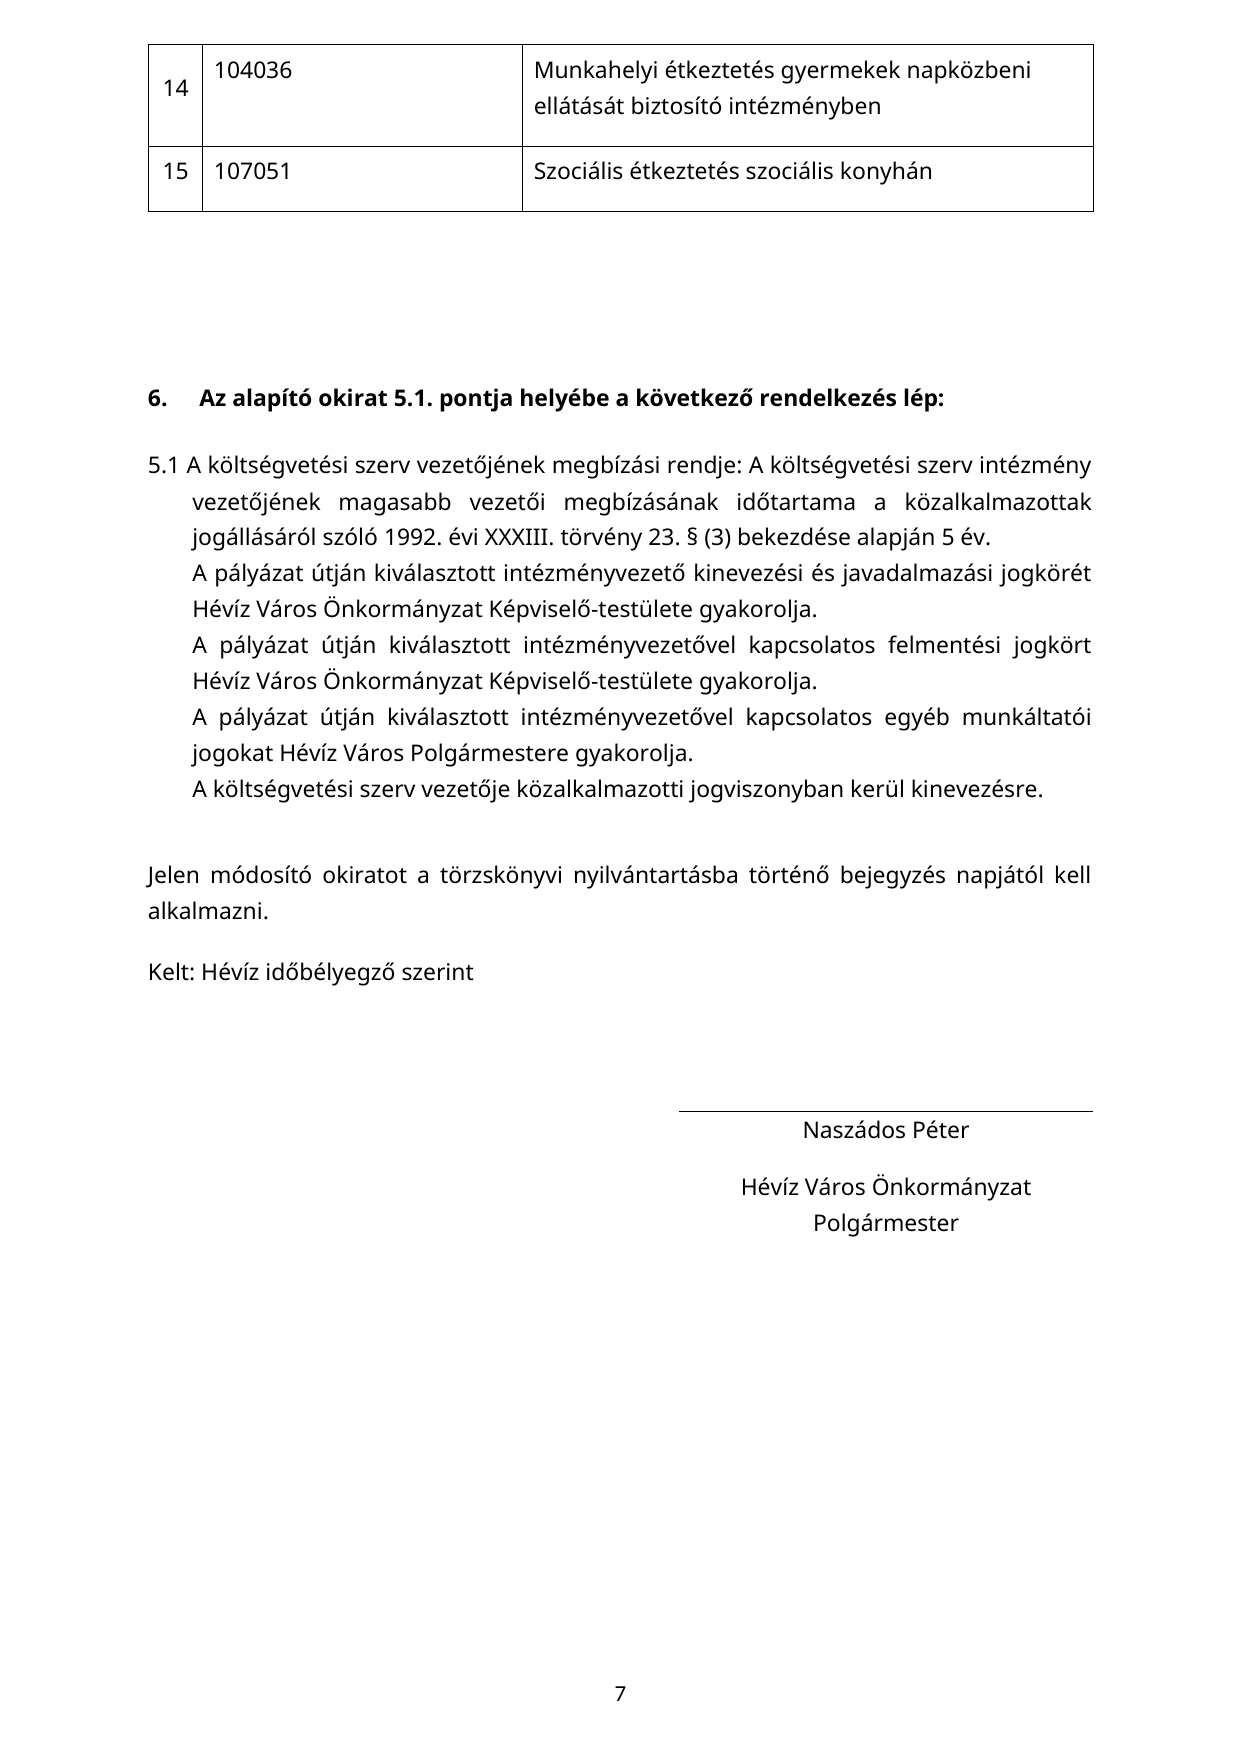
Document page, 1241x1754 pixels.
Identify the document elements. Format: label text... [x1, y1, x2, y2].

table_cell 107051 [203, 147, 522, 211]
text Kelt: Hévíz időbélyegző szerint [148, 956, 1093, 987]
table_cell Szociális étkeztetés szociális konyhán [523, 147, 1093, 211]
list A pályázat útján kiválasztott intézményvezetővel kapcsolatos egyéb munkáltatói jogokat Hévíz Város Polgármestere gyakorolja. [192, 701, 1093, 768]
table_cell 15 [149, 147, 202, 211]
text Hévíz Város Önkormányzat Polgármester [679, 1168, 1093, 1238]
table_cell 104036 [203, 45, 522, 146]
table_cell 14 [149, 45, 202, 146]
list 5.1 A költségvetési szerv vezetőjének megbízási rendje: A költségvetési szerv intézmény vezetőjének magasabb vezetői megbízásának időtartama a közalkalmazottak jogállásáról szóló 1992. évi XXXIII. törvény 23. § (3) bekezdése alapján 5 év. [148, 449, 1093, 553]
table_cell Munkahelyi étkeztetés gyermekek napközbeni ellátását biztosító intézményben [523, 45, 1093, 146]
list A pályázat útján kiválasztott intézményvezető kinevezési és javadalmazási jogkörét Hévíz Város Önkormányzat Képviselő-testülete gyakorolja. [192, 557, 1093, 624]
list A pályázat útján kiválasztott intézményvezetővel kapcsolatos felmentési jogkört Hévíz Város Önkormányzat Képviselő-testülete gyakorolja. [192, 629, 1093, 696]
text Jelen módosító okiratot a törzskönyvi nyilvántartásba történő bejegyzés napjától kell alkalmazni. [148, 859, 1093, 926]
text Naszádos Péter [679, 1112, 1093, 1145]
list A költségvetési szerv vezetője közalkalmazotti jogviszonyban kerül kinevezésre. [192, 773, 1093, 804]
list Az alapító okirat 5.1. pontja helyébe a következő rendelkezés lép: [148, 382, 1093, 413]
